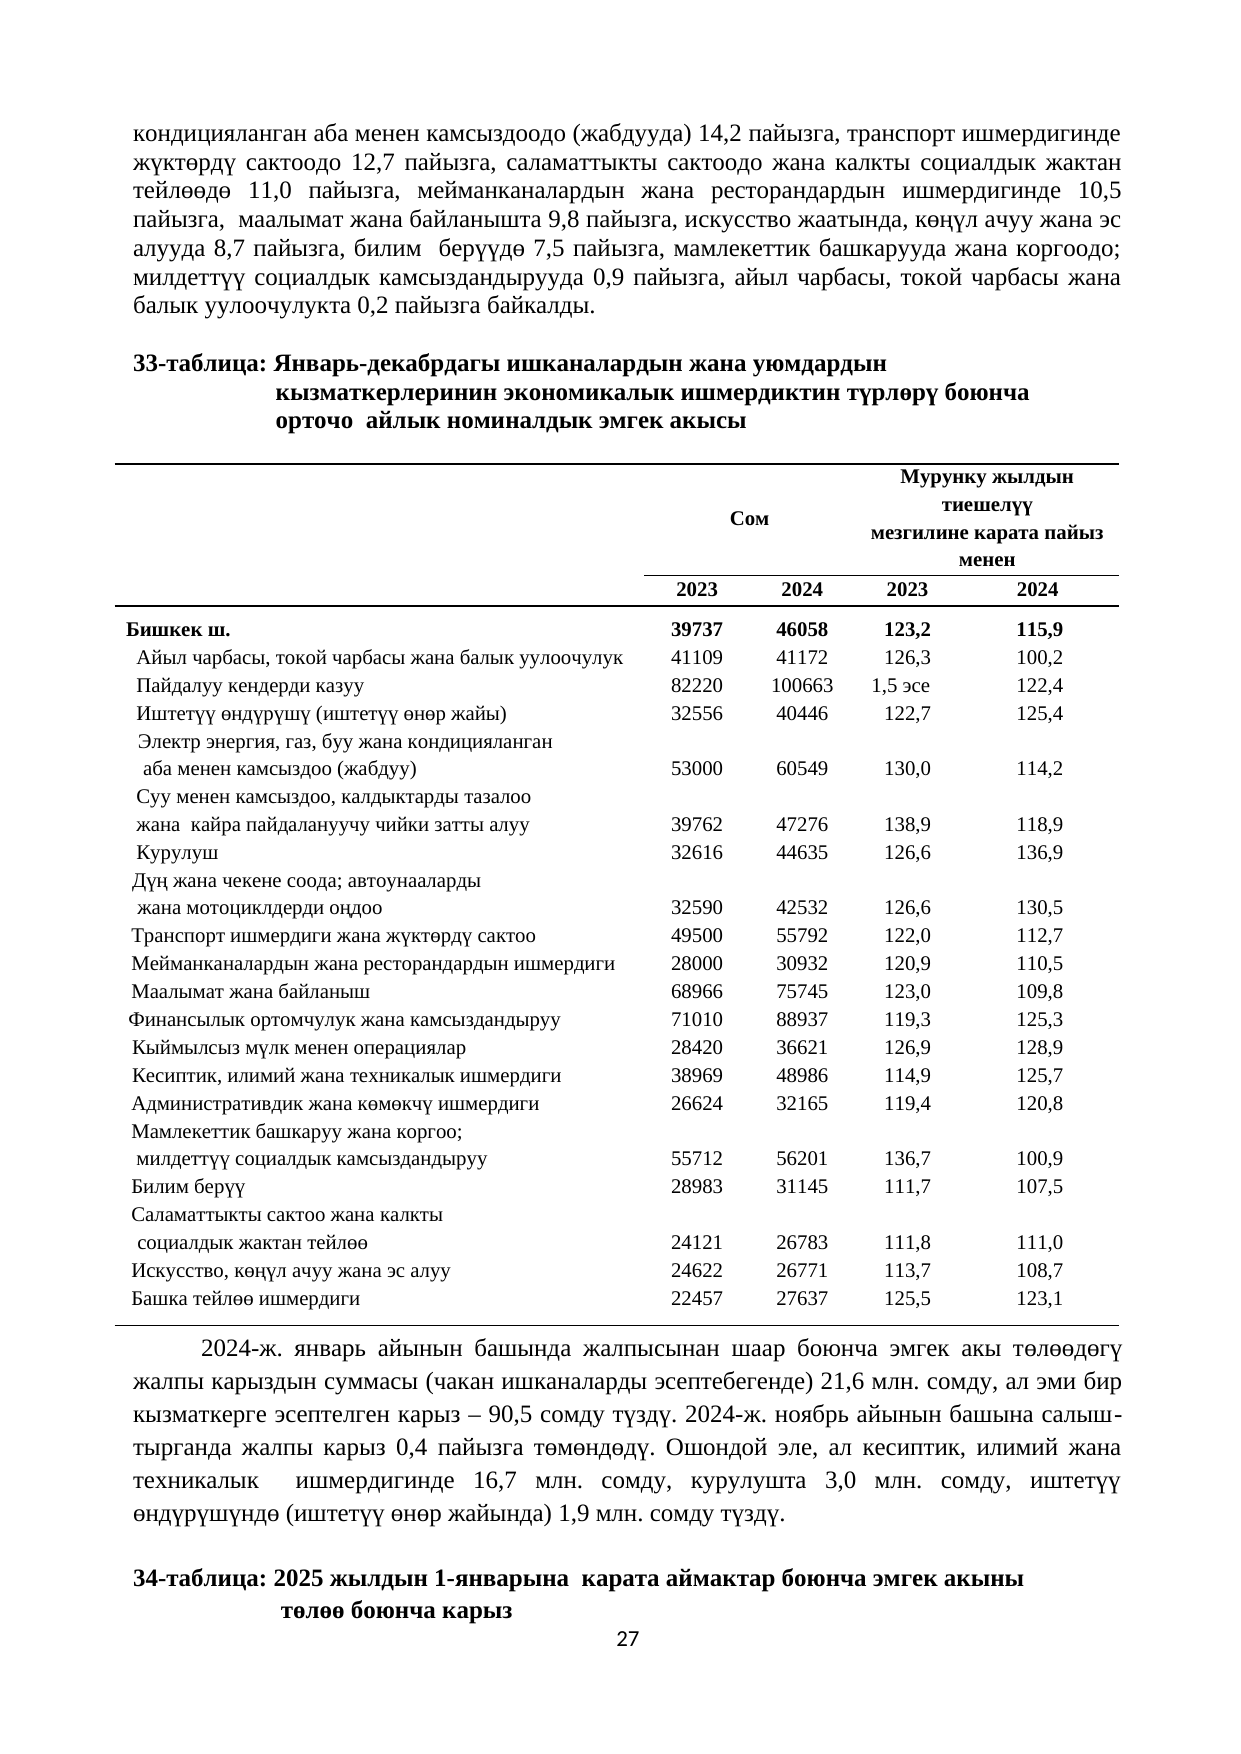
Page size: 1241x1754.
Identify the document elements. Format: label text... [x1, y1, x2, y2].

text кызматкерлеринин экономикалык ишмердиктин түрлөрү боюнча [207, 377, 1122, 406]
text 34-таблица: 2025 жылдын 1-январына карата аймактар боюнча эмгек акыны [133, 1563, 1122, 1592]
text орточо айлык номиналдык эмгек акысы [207, 406, 1122, 434]
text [133, 118, 1122, 319]
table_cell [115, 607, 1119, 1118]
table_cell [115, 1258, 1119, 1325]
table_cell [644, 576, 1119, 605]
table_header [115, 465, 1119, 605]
text 2024-ж. январь айынын башында жалпысынан шаар боюнча эмгек акы төлөөдөгү жалпы карыздын суммасы (чакан ишканаларды эсептебегенде) 21,6 млн. сомду, ал эми бир кызматкерге эсептелген карыз – 90,5 сомду түздү. 2024-ж. ноябрь айынын башына салыш-тырганда жалпы карыз 0,4 пайызга төмөндөдү. Ошондой эле, ал кесиптик, илимий жана техникалык ишмердигинде 16,7 млн. сомду, курулушта 3,0 млн. сомду, иштетүү өндүрүшүндө (иштетүү өнөр жайында) 1,9 млн. сомду түздү. [133, 1333, 1122, 1527]
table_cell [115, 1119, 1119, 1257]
text 33-таблица: Январь-декабрдагы ишканалардын жана уюмдардын [133, 348, 1122, 377]
text төлөө боюнча карыз [281, 1595, 1122, 1623]
